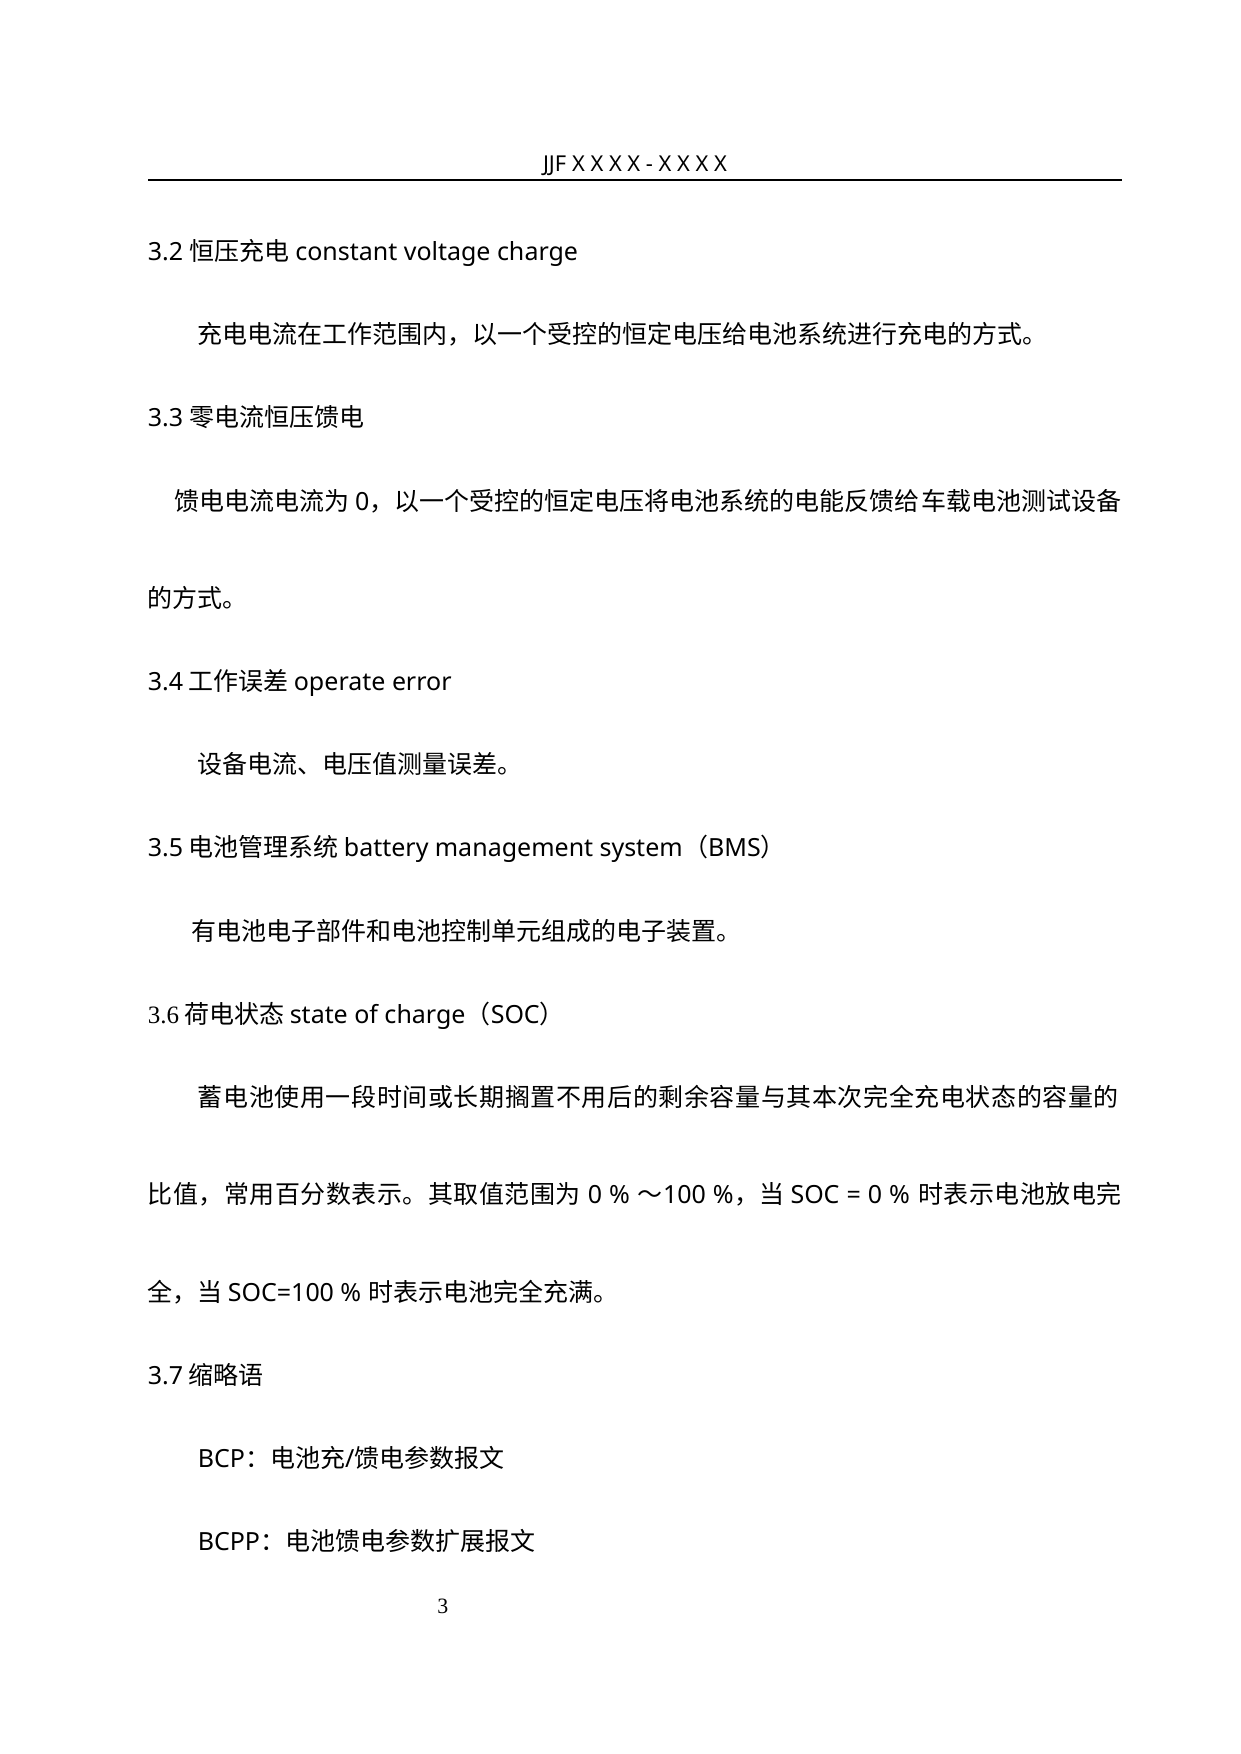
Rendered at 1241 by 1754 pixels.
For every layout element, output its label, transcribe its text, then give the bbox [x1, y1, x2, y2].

text 有电池电子部件和电池控制单元组成的电子装置。 [148, 897, 1122, 962]
text 充电电流在工作范围内，以一个受控的恒定电压给电池系统进行充电的方式。 [148, 300, 1122, 365]
text 馈电电流电流为0，以一个受控的恒定电压将电池系统的电能反馈给车载电池测试设备的方式。 [148, 467, 1122, 629]
text 3.3 零电流恒压馈电 [148, 383, 1122, 448]
text 3.2 恒压充电 constant voltage charge [148, 217, 1122, 282]
text 3.5电池管理系统 battery management system（BMS） [148, 813, 1122, 878]
text 3.6荷电状态 state of charge（SOC） [148, 980, 1122, 1045]
text 设备电流、电压值测量误差。 [148, 730, 1122, 795]
text 3.7缩略语 [148, 1341, 1122, 1406]
text 蓄电池使用一段时间或长期搁置不用后的剩余容量与其本次完全充电状态的容量的比值，常用百分数表示。其取值范围为0 % ～100 %，当SOC = 0 % 时表示电池放电完全，当SOC=100 % 时表示电池完全充满。 [148, 1063, 1122, 1323]
text BCPP：电池馈电参数扩展报文 [148, 1507, 1122, 1572]
text 3.4工作误差 operate error [148, 647, 1122, 712]
text BCP：电池充/馈电参数报文 [148, 1424, 1122, 1489]
